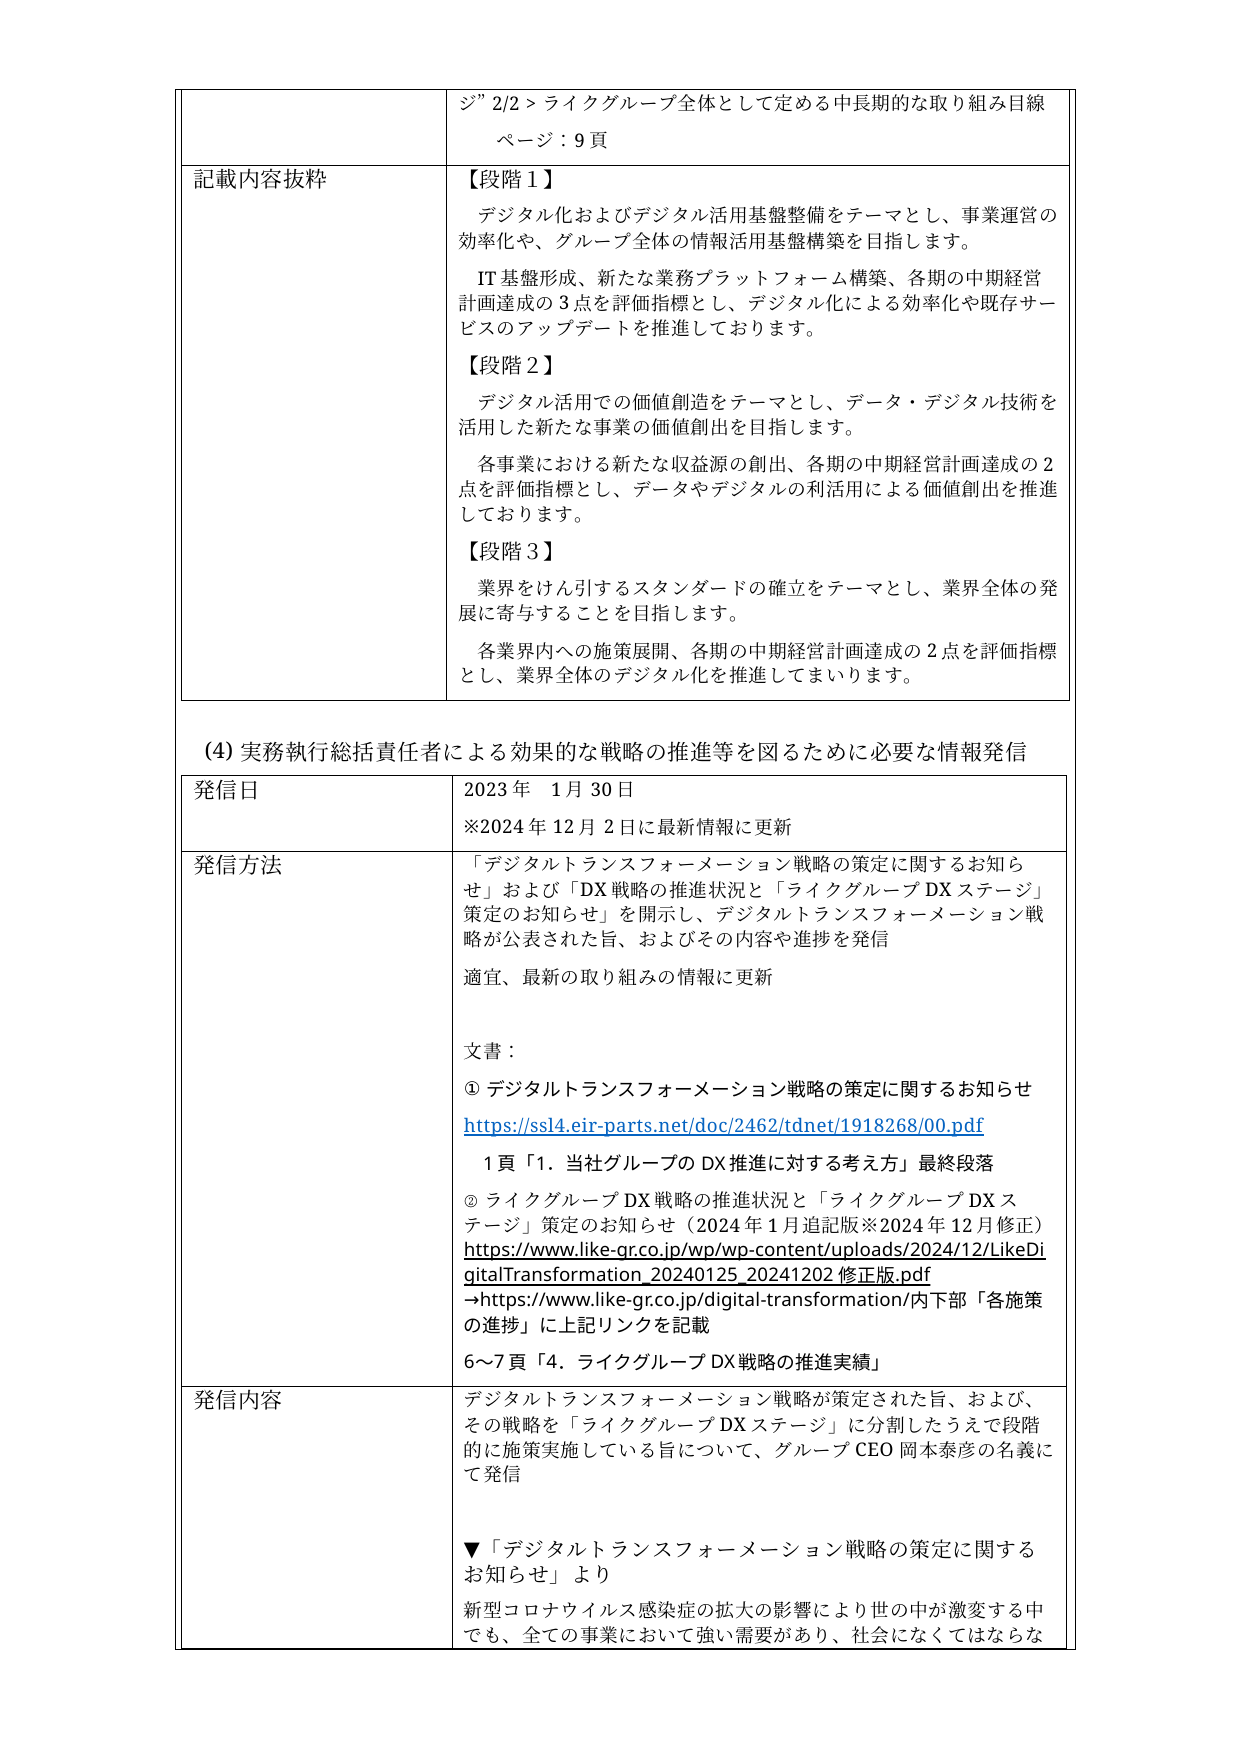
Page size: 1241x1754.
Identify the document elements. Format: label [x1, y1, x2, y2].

table_cell [176, 90, 1075, 1649]
